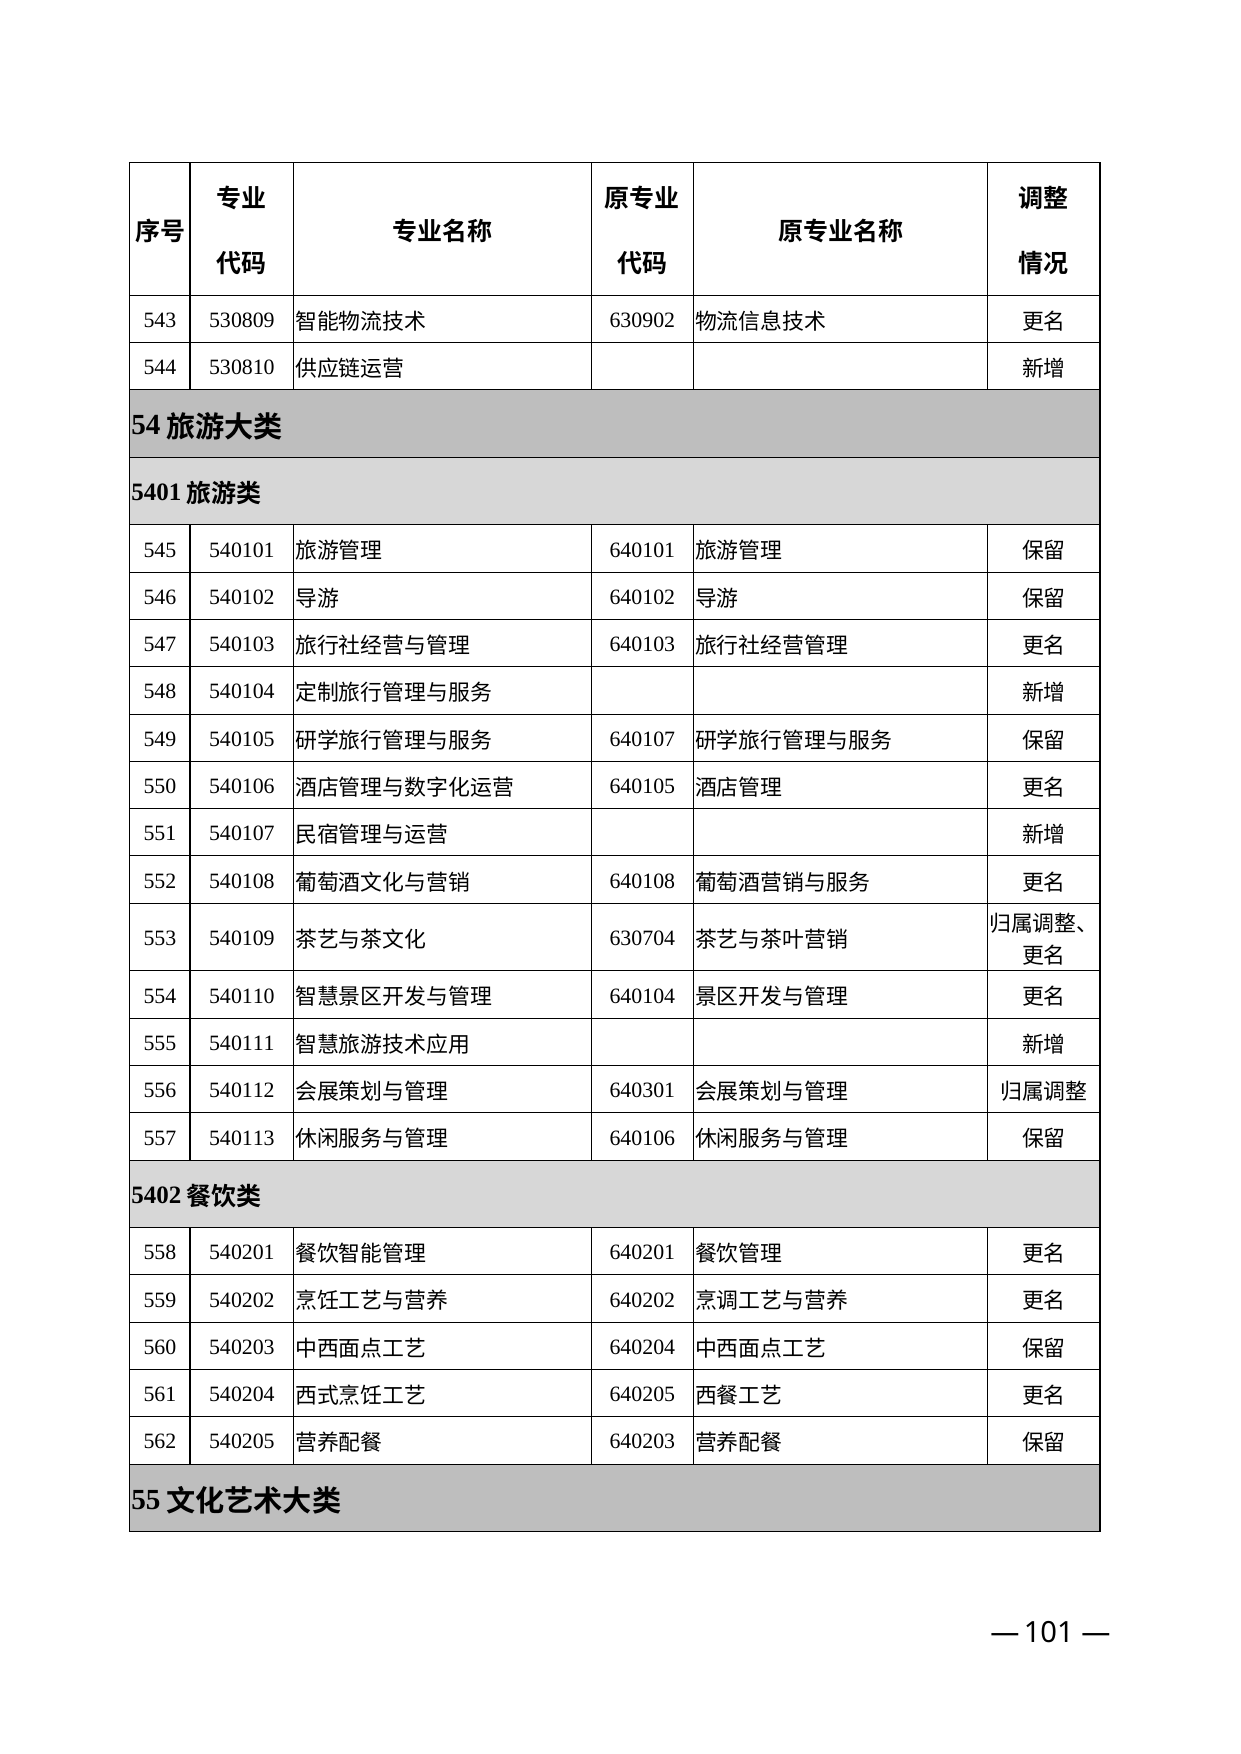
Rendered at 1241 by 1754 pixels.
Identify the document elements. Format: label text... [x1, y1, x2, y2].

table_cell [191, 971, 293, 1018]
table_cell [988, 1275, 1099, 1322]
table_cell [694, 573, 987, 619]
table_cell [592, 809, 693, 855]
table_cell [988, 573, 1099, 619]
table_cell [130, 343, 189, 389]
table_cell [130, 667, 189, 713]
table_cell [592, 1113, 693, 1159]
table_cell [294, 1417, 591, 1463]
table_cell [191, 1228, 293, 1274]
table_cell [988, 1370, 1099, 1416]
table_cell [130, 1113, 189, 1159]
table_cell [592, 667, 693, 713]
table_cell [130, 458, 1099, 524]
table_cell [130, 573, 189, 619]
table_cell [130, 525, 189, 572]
table_header 专业名称 [294, 163, 591, 294]
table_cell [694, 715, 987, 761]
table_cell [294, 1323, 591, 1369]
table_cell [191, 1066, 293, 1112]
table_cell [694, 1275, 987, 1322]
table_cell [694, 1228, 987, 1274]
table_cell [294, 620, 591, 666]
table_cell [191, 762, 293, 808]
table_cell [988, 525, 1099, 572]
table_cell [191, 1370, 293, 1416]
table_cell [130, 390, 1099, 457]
table_header 调整 情况 [988, 163, 1099, 294]
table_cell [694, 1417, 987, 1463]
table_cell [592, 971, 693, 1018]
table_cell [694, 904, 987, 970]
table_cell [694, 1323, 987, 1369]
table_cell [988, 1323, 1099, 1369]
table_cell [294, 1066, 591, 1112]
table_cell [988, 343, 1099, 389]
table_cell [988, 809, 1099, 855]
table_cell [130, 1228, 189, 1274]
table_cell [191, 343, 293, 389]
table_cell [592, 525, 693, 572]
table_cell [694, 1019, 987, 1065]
table_header 序号 [130, 163, 189, 294]
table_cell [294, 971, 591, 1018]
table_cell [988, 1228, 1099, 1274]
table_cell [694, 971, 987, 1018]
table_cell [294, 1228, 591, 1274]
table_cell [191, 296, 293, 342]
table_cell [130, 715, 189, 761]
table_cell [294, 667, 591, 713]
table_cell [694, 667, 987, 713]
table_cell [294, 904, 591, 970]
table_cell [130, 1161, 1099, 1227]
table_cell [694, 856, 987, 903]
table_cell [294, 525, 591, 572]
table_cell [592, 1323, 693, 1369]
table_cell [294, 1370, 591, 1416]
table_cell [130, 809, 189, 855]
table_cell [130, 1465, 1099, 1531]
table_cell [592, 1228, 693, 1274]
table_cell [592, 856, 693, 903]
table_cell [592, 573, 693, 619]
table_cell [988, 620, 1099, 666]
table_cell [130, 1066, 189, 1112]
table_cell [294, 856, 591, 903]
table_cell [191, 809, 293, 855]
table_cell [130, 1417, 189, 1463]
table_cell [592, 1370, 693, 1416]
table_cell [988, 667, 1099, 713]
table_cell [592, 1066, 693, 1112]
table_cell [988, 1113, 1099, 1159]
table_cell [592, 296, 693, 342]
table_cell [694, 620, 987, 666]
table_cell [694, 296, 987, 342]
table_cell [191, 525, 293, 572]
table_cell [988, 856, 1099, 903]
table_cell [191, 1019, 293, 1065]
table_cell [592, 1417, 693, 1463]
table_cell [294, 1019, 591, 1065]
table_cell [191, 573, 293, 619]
table_header 原专业名称 [694, 163, 987, 294]
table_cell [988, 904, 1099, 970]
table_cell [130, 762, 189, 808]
table_header 原专业 代码 [592, 163, 693, 294]
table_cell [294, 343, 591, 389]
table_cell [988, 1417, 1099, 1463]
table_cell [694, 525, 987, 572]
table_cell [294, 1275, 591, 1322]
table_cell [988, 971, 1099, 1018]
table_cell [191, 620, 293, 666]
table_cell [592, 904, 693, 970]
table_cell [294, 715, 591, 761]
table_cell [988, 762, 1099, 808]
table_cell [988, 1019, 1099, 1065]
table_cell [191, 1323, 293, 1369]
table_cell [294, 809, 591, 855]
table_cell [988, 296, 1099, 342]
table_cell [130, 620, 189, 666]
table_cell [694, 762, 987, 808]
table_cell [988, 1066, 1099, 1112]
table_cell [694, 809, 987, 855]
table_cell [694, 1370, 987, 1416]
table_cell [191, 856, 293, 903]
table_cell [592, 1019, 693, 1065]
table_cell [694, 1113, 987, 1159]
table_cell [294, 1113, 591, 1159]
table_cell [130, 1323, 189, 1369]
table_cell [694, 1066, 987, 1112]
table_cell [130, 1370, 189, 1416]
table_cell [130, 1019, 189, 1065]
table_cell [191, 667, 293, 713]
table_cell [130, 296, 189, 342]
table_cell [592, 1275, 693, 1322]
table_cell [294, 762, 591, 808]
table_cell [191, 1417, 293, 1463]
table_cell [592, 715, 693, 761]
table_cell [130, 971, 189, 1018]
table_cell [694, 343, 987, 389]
table_header 专业 代码 [191, 163, 293, 294]
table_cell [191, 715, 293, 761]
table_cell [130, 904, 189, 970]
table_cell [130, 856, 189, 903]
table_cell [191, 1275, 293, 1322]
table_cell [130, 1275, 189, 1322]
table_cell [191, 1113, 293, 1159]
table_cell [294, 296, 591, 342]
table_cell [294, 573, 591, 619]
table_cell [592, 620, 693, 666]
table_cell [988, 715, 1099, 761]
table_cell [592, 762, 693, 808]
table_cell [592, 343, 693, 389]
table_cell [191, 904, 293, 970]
